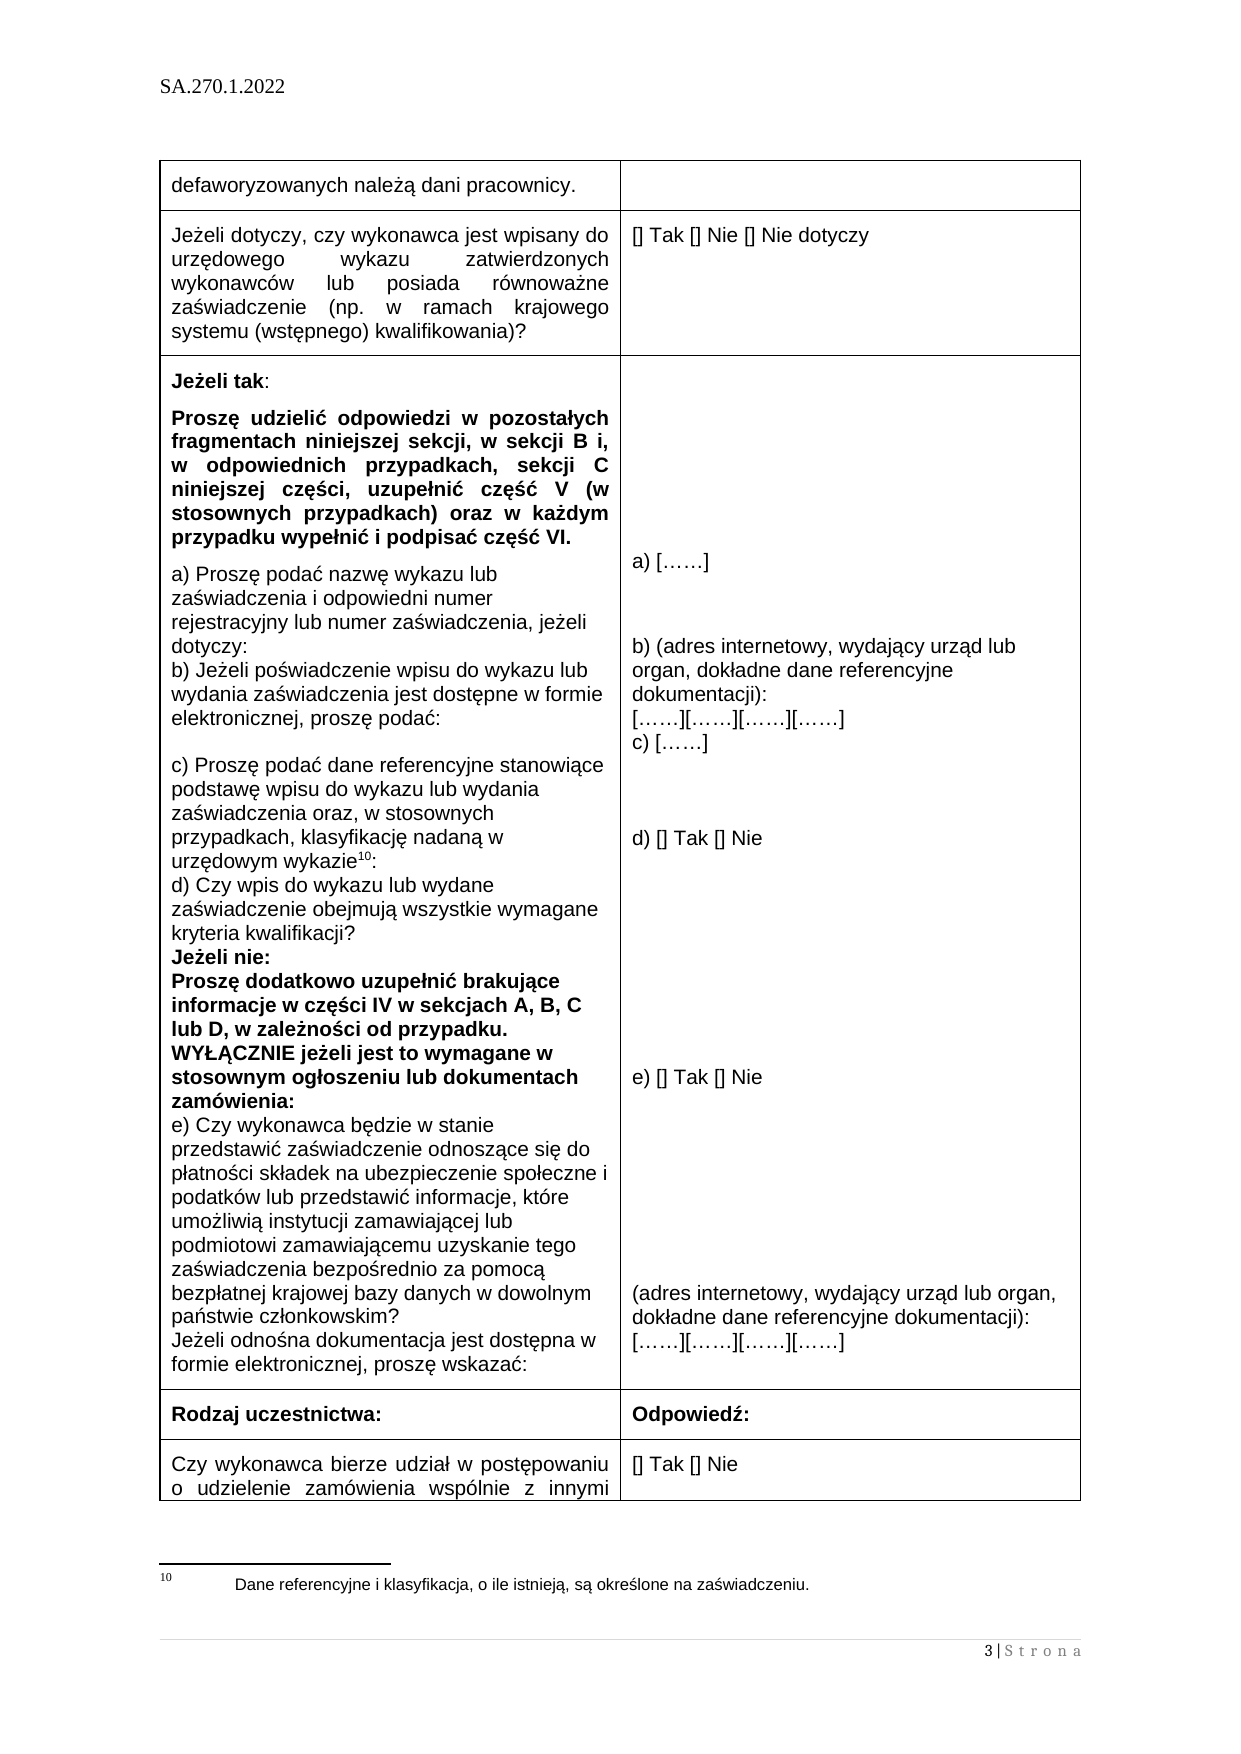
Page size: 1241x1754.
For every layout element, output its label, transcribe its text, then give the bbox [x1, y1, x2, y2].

table_cell [] Tak [] Nie [621, 1440, 1080, 1500]
table_cell a) [……] b) (adres internetowy, wydający urząd lub organ, dokładne dane referencyjne dokumentacji): [……][……][……][……] c) [……] d) [] Tak [] Nie e) [] Tak [] Nie (adres internetowy, wydający urząd lub organ, dokładne dane referencyjne dokumentacji): [……][……][……][……] [621, 356, 1080, 1389]
table_cell [] Tak [] Nie [] Nie dotyczy [621, 211, 1080, 355]
table_cell Jeżeli dotyczy, czy wykonawca jest wpisany do urzędowego wykazu zatwierdzonych wykonawców lub posiada równoważne zaświadczenie (np. w ramach krajowego systemu (wstępnego) kwalifikowania)? [161, 211, 620, 355]
table_cell Odpowiedź: [621, 1390, 1080, 1439]
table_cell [161, 1440, 620, 1500]
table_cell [161, 161, 620, 209]
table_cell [621, 161, 1080, 209]
table_cell Rodzaj uczestnictwa: [161, 1390, 620, 1439]
table_cell Jeżeli tak: Proszę udzielić odpowiedzi w pozostałych fragmentach niniejszej sekcji, w sekcji B i, w odpowiednich przypadkach, sekcji C niniejszej części, uzupełnić część V (w stosownych przypadkach) oraz w każdym przypadku wypełnić i podpisać część VI. a) Proszę podać nazwę wykazu lub zaświadczenia i odpowiedni numer rejestracyjny lub numer zaświadczenia, jeżeli dotyczy: b) Jeżeli poświadczenie wpisu do wykazu lub wydania zaświadczenia jest dostępne w formie elektronicznej, proszę podać: c) Proszę podać dane referencyjne stanowiące podstawę wpisu do wykazu lub wydania zaświadczenia oraz, w stosownych przypadkach, klasyfikację nadaną w urzędowym wykazie: d) Czy wpis do wykazu lub wydane zaświadczenie obejmują wszystkie wymagane kryteria kwalifikacji? Jeżeli nie: Proszę dodatkowo uzupełnić brakujące informacje w części IV w sekcjach A, B, C lub D, w zależności od przypadku. WYŁĄCZNIE jeżeli jest to wymagane w stosownym ogłoszeniu lub dokumentach zamówienia: e) Czy wykonawca będzie w stanie przedstawić zaświadczenie odnoszące się do płatności składek na ubezpieczenie społeczne i podatków lub przedstawić informacje, które umożliwią instytucji zamawiającej lub podmiotowi zamawiającemu uzyskanie tego zaświadczenia bezpośrednio za pomocą bezpłatnej krajowej bazy danych w dowolnym państwie członkowskim? Jeżeli odnośna dokumentacja jest dostępna w formie elektronicznej, proszę wskazać: [161, 356, 620, 1389]
